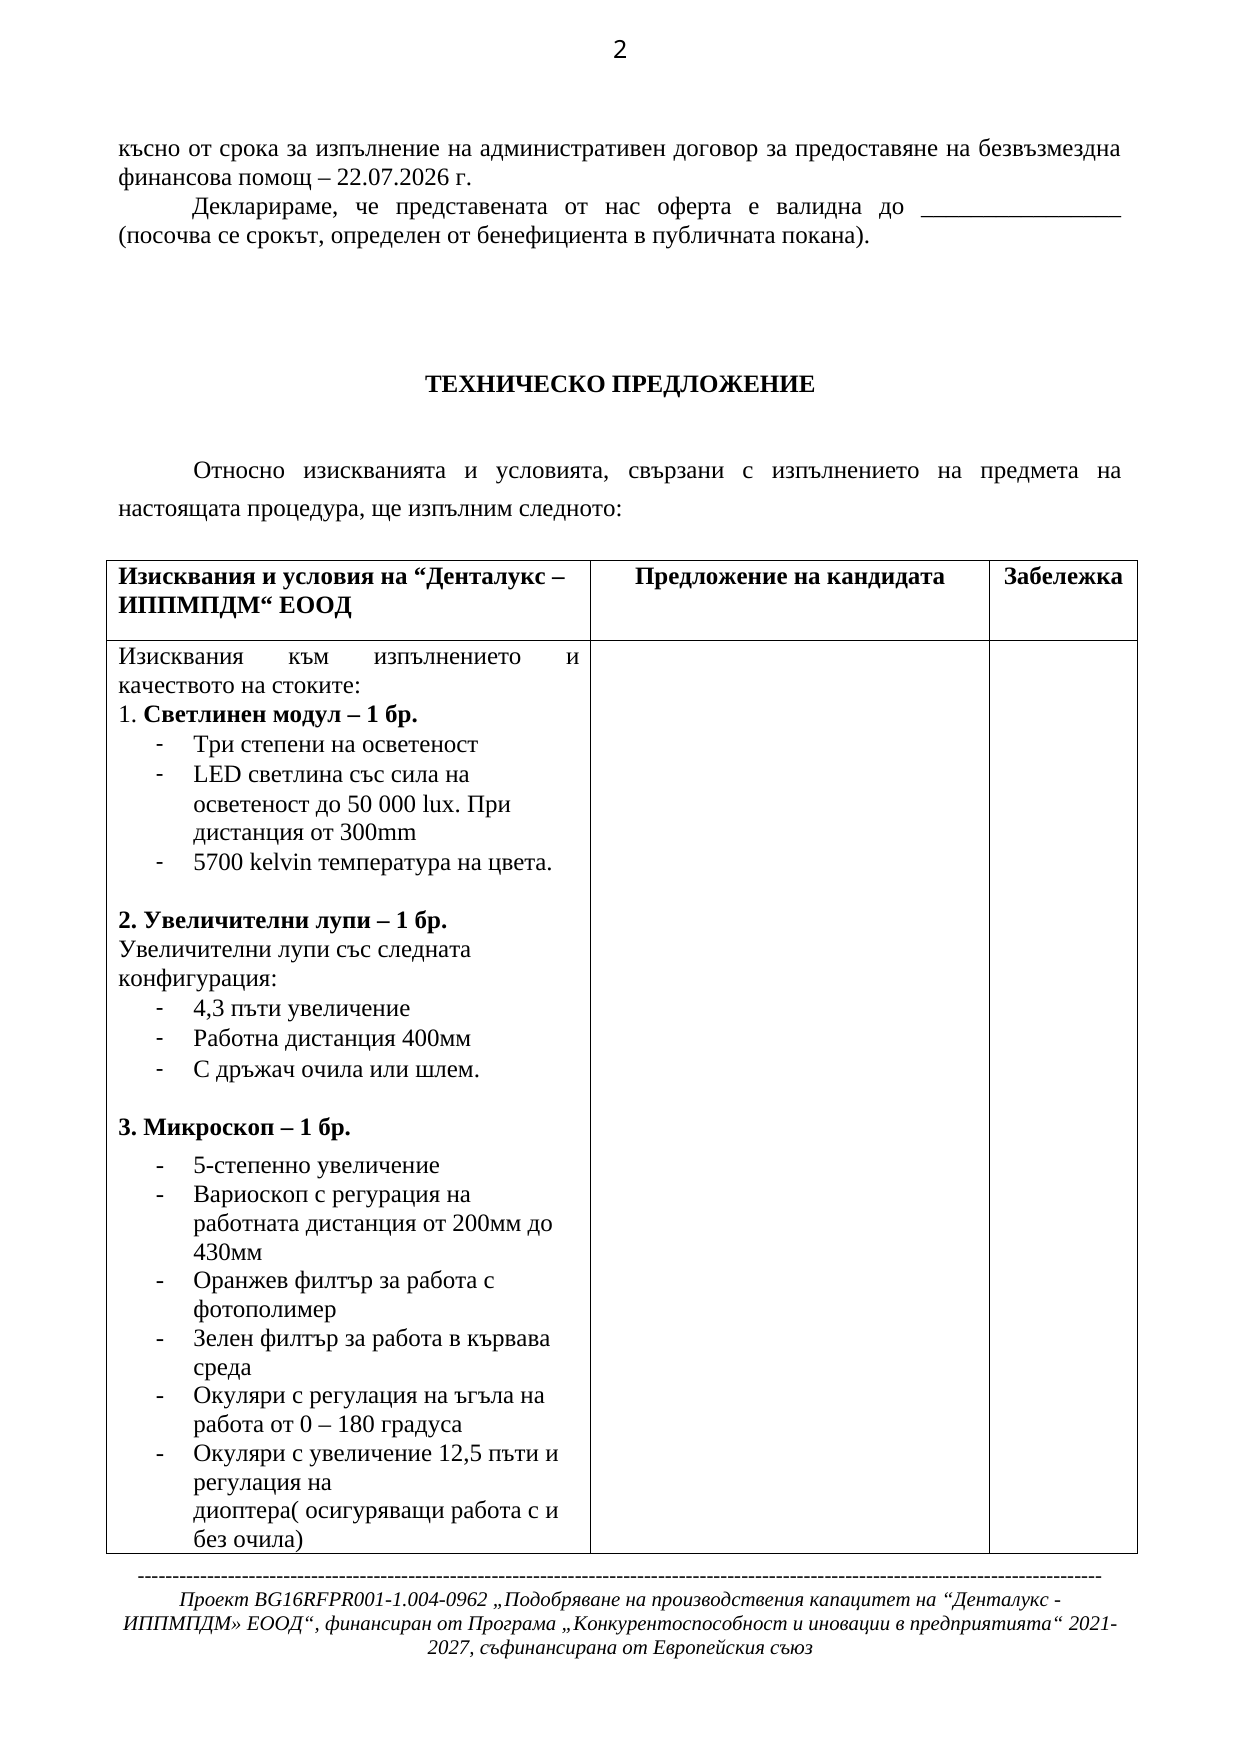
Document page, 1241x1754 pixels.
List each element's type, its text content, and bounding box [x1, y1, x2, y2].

text Декларираме, че представената от нас оферта е валидна до ________________ (посочва се срокът, определен от бенефициента в публичната покана). [118, 191, 1122, 248]
table_header Изисквания и условия на “Денталукс – ИППМПДМ“ ЕООД [107, 561, 590, 640]
table_cell [990, 641, 1137, 1553]
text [118, 133, 1122, 191]
table_cell [591, 641, 989, 1553]
text Относно изискванията и условията, свързани с изпълнението на предмета на настоящата процедура, ще изпълним следното: [118, 455, 1122, 532]
text ТЕХНИЧЕСКО ПРЕДЛОЖЕНИЕ [118, 369, 1122, 398]
table_header Забележка [990, 561, 1137, 640]
table_header Предложение на кандидата [591, 561, 989, 640]
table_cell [107, 641, 590, 1553]
